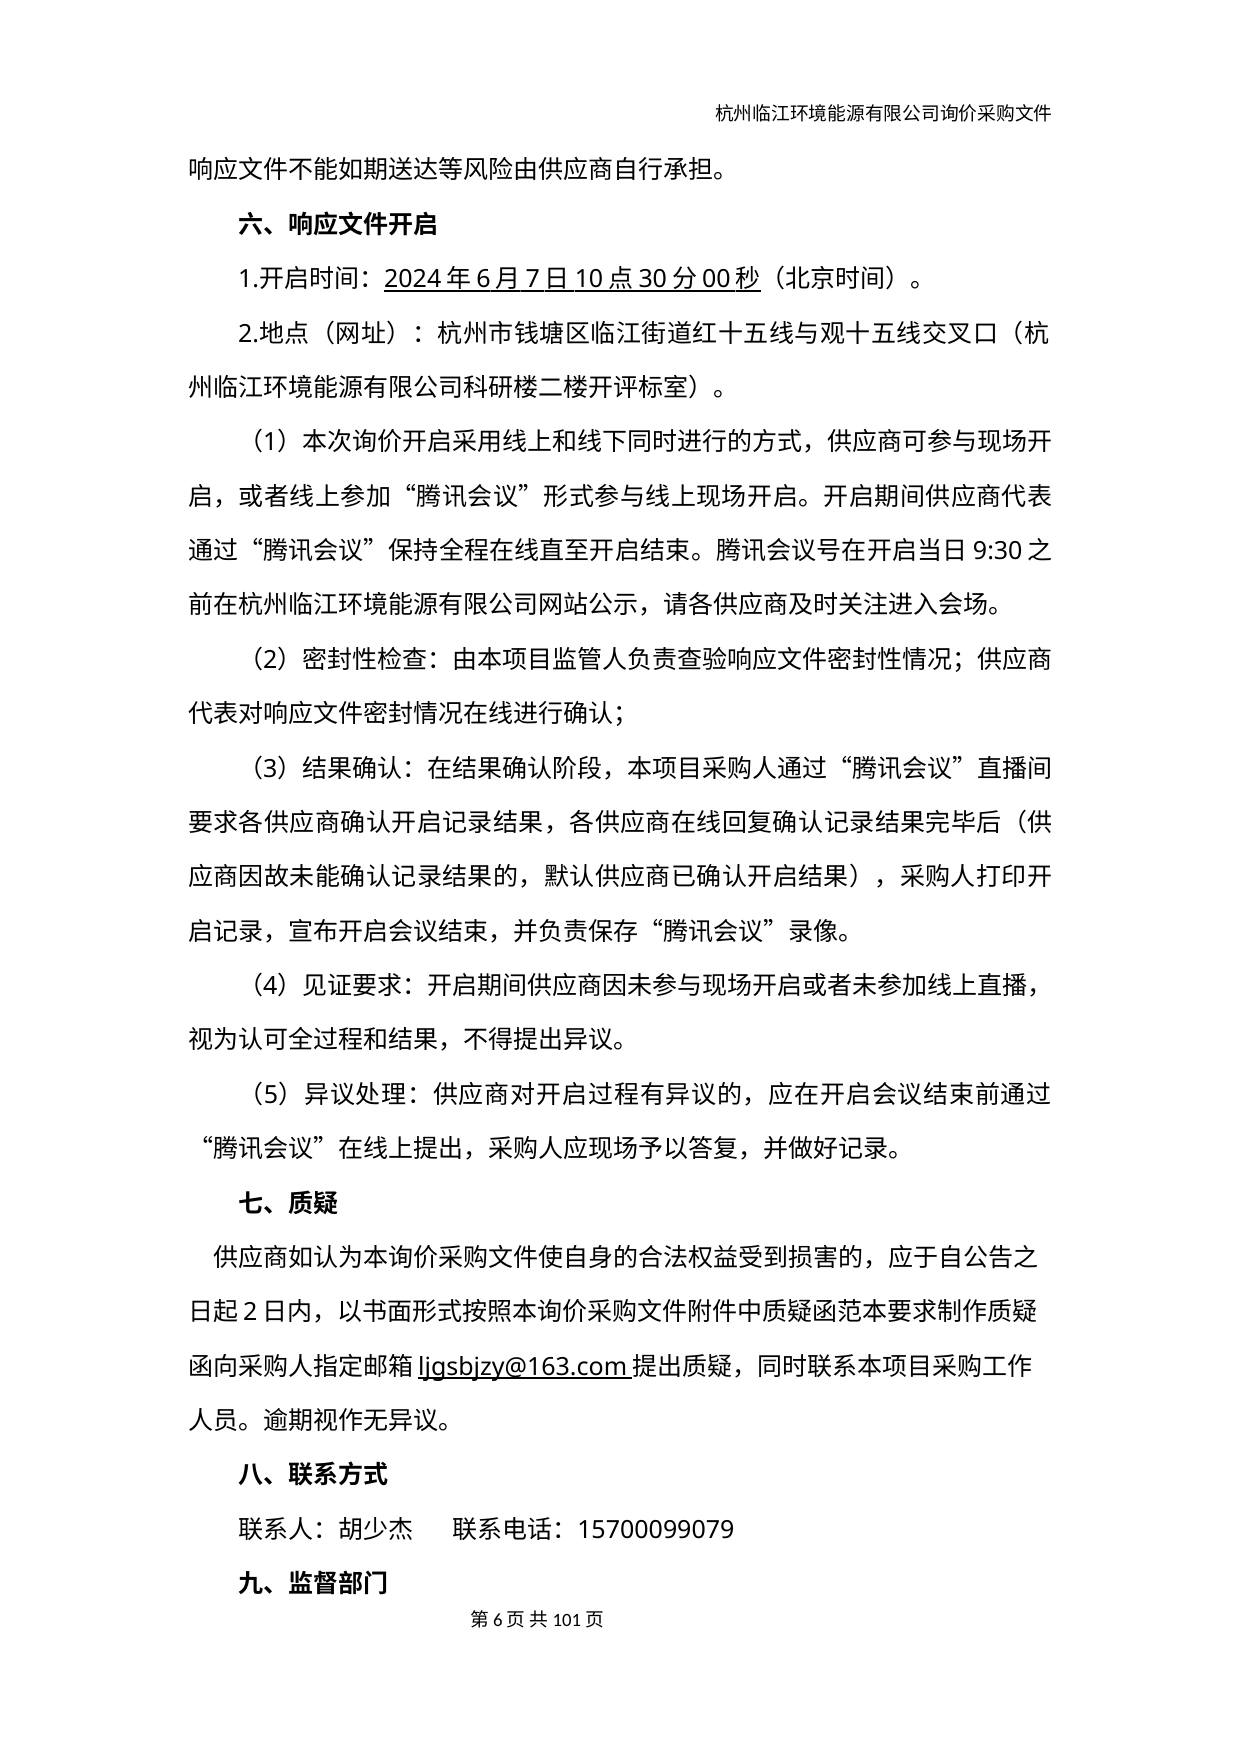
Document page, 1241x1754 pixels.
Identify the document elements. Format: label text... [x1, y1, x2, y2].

text （3）结果确认：在结果确认阶段，本项目采购人通过“腾讯会议”直播间要求各供应商确认开启记录结果，各供应商在线回复确认记录结果完毕后（供应商因故未能确认记录结果的，默认供应商已确认开启结果），采购人打印开启记录，宣布开启会议结束，并负责保存“腾讯会议”录像。 [188, 748, 1052, 947]
text 联系人：胡少杰 联系电话：15700099079 [188, 1509, 1052, 1546]
text （4）见证要求：开启期间供应商因未参与现场开启或者未参加线上直播，视为认可全过程和结果，不得提出异议。 [188, 966, 1052, 1056]
text 七、质疑 [188, 1183, 1052, 1219]
text 供应商如认为本询价采购文件使自身的合法权益受到损害的，应于自公告之日起2日内，以书面形式按照本询价采购文件附件中质疑函范本要求制作质疑函向采购人指定邮箱ljgsbjzy@163.com提出质疑，同时联系本项目采购工作人员。逾期视作无异议。 [188, 1237, 1052, 1437]
text 九、监督部门 [188, 1564, 1052, 1600]
text （1）本次询价开启采用线上和线下同时进行的方式，供应商可参与现场开启，或者线上参加“腾讯会议”形式参与线上现场开启。开启期间供应商代表通过“腾讯会议”保持全程在线直至开启结束。腾讯会议号在开启当日9:30之前在杭州临江环境能源有限公司网站公示，请各供应商及时关注进入会场。 [188, 422, 1052, 621]
text （5）异议处理：供应商对开启过程有异议的，应在开启会议结束前通过“腾讯会议”在线上提出，采购人应现场予以答复，并做好记录。 [188, 1074, 1052, 1165]
text 八、联系方式 [188, 1455, 1052, 1491]
text （2）密封性检查：由本项目监管人负责查验响应文件密封性情况；供应商代表对响应文件密封情况在线进行确认； [188, 639, 1052, 730]
text 1.开启时间：2024年6月7日10点30分00秒（北京时间）。 [188, 259, 1052, 295]
text 2.地点（网址）：杭州市钱塘区临江街道红十五线与观十五线交叉口（杭州临江环境能源有限公司科研楼二楼开评标室）。 [188, 313, 1052, 404]
text 六、响应文件开启 [188, 204, 1052, 241]
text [188, 150, 1052, 186]
